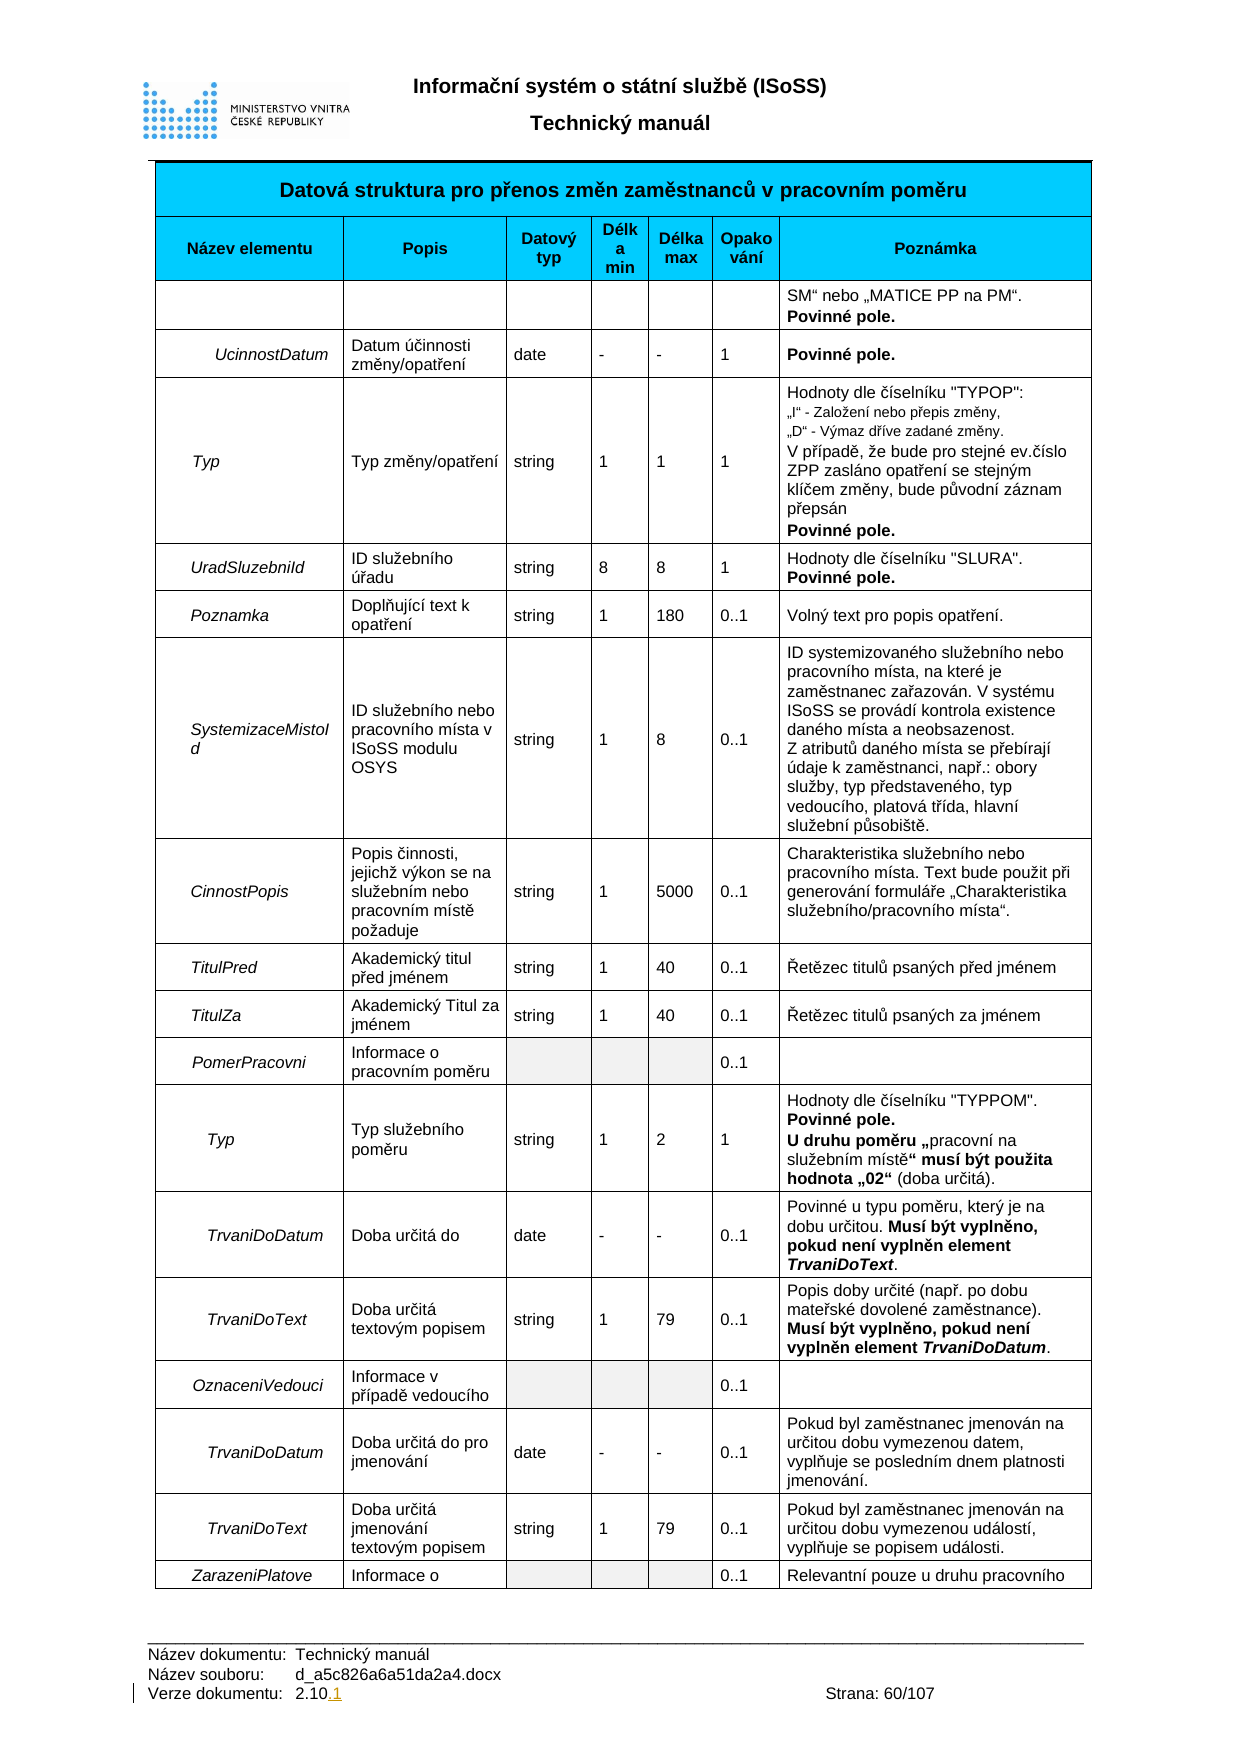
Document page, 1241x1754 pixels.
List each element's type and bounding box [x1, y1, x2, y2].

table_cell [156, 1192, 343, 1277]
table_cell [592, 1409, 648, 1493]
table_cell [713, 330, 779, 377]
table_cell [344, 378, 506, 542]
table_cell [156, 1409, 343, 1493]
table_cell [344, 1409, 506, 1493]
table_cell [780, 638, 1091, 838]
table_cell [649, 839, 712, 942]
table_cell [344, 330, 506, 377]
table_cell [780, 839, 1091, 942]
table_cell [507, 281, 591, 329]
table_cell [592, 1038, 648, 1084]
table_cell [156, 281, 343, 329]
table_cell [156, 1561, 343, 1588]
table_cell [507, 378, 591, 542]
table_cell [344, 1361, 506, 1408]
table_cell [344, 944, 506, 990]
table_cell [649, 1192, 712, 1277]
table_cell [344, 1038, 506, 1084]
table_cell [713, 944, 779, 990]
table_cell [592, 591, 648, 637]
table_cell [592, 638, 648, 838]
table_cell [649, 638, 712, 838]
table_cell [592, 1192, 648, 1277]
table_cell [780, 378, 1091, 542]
picture [143, 82, 350, 139]
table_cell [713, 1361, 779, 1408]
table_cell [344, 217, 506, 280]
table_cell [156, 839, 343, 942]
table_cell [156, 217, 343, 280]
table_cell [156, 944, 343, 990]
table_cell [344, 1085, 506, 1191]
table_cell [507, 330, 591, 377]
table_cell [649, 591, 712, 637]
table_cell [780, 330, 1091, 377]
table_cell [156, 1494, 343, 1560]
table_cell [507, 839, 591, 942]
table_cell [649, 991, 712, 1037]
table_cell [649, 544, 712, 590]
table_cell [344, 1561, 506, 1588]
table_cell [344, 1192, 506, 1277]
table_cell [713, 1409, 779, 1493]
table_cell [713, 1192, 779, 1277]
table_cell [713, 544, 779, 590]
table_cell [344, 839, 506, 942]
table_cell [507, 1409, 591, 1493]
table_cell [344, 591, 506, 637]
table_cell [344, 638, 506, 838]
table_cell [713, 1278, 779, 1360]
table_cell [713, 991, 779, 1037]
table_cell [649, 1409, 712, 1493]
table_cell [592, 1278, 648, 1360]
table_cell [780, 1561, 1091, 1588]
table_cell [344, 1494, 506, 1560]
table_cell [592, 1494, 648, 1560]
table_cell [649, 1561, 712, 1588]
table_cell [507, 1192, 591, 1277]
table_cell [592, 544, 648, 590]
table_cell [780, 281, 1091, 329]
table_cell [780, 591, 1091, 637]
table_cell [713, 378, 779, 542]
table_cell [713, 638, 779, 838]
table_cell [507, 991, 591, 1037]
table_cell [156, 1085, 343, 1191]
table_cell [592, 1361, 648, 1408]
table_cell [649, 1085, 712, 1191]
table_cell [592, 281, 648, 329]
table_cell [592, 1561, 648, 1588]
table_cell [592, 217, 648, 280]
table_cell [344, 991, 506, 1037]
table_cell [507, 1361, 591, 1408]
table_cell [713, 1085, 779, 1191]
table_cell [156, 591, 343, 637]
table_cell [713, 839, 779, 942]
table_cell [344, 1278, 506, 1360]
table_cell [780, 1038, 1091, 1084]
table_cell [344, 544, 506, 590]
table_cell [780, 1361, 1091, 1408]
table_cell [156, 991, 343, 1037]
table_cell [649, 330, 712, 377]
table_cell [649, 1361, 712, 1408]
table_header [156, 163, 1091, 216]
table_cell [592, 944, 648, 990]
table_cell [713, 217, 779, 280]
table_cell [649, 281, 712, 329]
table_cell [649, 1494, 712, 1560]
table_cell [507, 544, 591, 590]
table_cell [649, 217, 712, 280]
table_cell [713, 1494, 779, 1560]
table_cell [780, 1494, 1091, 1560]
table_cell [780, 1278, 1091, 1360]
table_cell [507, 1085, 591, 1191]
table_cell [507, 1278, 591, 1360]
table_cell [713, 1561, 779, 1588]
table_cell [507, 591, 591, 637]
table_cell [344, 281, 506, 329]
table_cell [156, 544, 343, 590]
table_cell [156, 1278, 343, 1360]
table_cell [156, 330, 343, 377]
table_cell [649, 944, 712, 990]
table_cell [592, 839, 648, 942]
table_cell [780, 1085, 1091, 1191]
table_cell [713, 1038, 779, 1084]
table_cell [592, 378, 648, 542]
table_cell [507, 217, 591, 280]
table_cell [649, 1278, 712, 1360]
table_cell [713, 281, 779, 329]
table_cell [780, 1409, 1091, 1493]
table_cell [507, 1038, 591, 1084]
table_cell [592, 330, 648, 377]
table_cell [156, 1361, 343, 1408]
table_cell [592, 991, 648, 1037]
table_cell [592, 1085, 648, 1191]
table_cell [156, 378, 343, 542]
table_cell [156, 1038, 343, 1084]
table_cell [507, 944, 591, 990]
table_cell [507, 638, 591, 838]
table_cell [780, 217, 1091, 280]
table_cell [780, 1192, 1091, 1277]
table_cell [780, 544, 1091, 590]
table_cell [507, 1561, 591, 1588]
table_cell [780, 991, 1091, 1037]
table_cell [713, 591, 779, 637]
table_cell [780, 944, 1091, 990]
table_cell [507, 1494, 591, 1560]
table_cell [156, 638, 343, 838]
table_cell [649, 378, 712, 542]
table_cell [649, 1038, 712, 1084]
